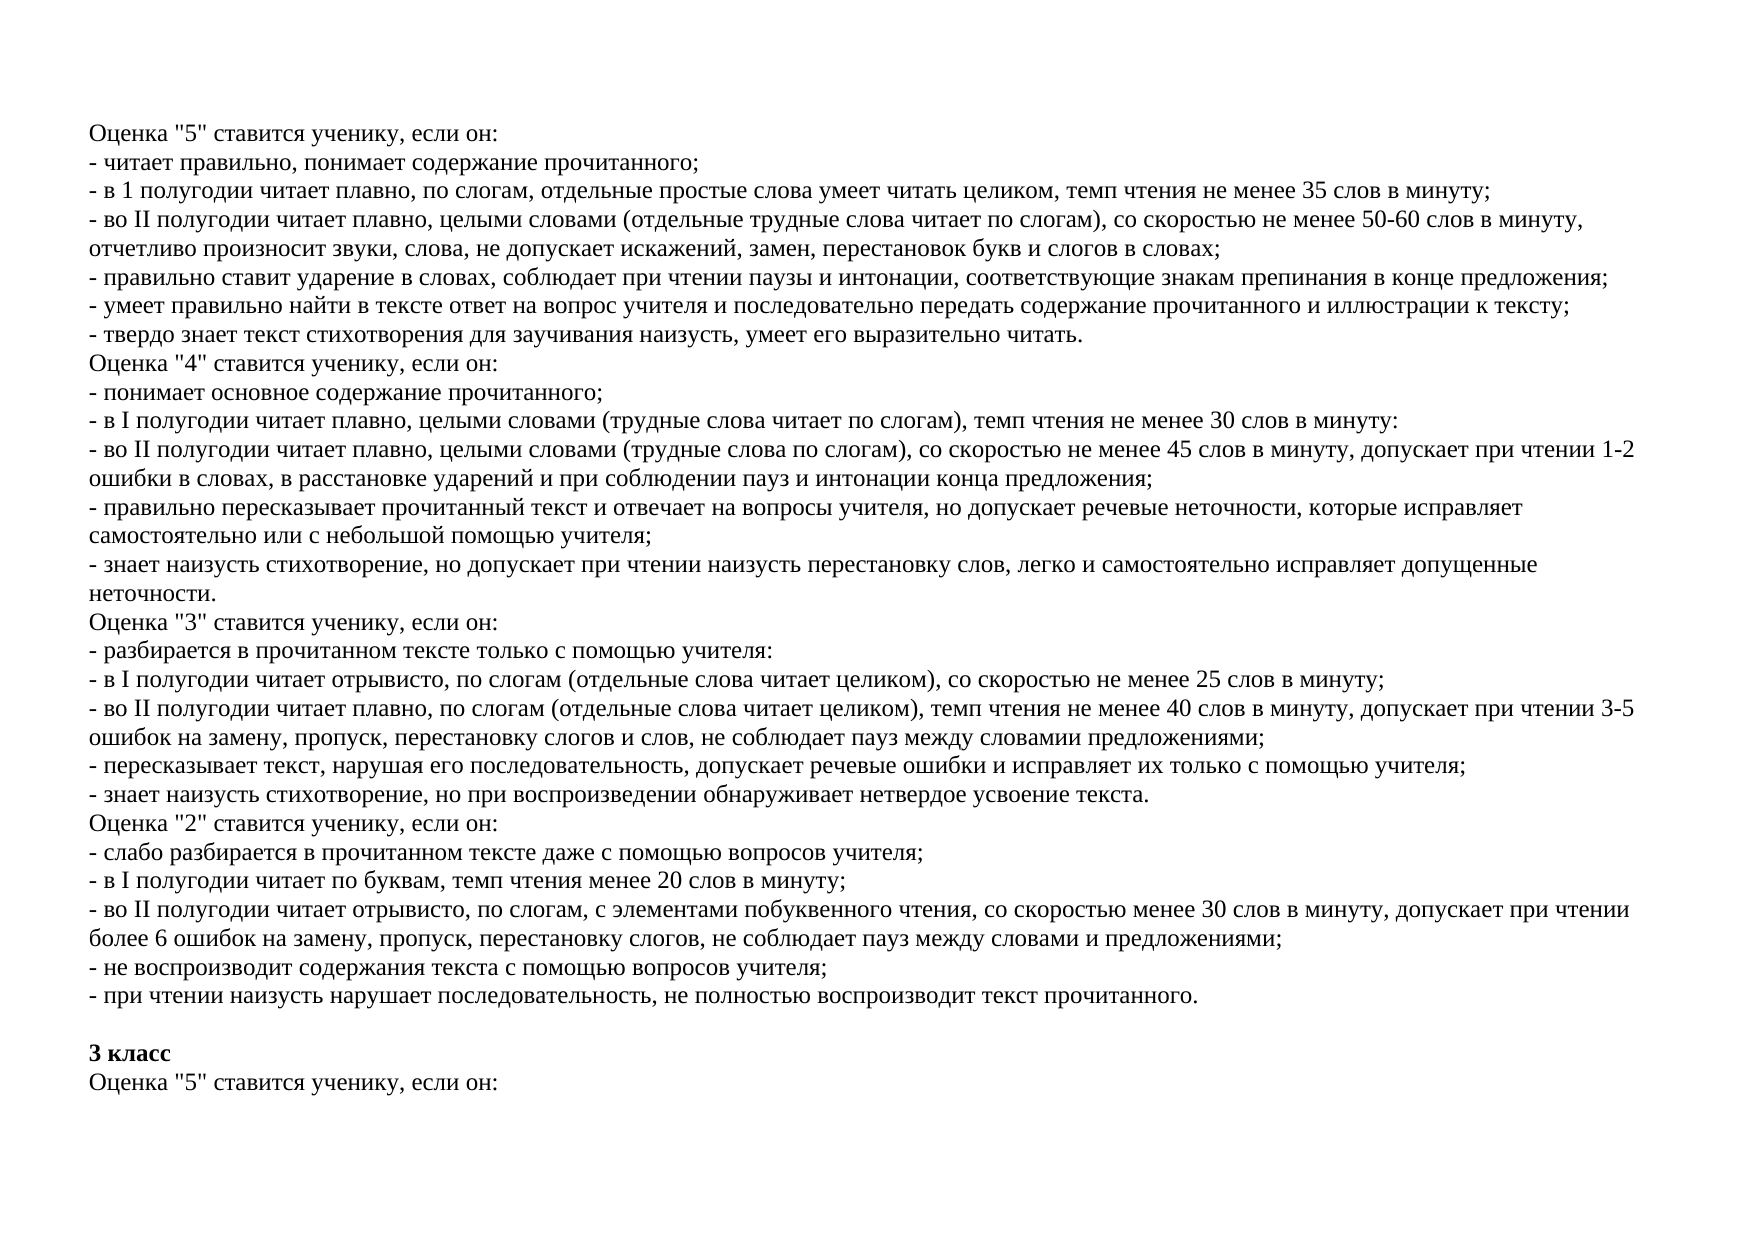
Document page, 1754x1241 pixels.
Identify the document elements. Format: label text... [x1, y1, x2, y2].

text - во II полугодии читает плавно, по слогам (отдельные слова читает целиком), темп чтения не менее 40 слов в минуту, допускает при чтении 3-5 ошибок на замену, пропуск, перестановку слогов и слов, не соблюдает пауз между словамии предложениями; [89, 693, 1636, 751]
text - читает правильно, понимает содержание прочитанного; [89, 147, 1636, 176]
text - в I полугодии читает плавно, целыми словами (трудные слова читает по слогам), темп чтения не менее 30 слов в минуту: [89, 406, 1636, 434]
text - в I полугодии читает по буквам, темп чтения менее 20 слов в минуту; [89, 866, 1636, 894]
text Оценка "5" ставится ученику, если он: [89, 1067, 1636, 1096]
text - во II полугодии читает плавно, целыми словами (трудные слова по слогам), со скоростью не менее 45 слов в минуту, допускает при чтении 1-2 ошибки в словах, в расстановке ударений и при соблюдении пауз и интонации конца предложения; [89, 434, 1636, 492]
text - во II полугодии читает отрывисто, по слогам, с элементами побуквенного чтения, со скоростью менее 30 слов в минуту, допускает при чтении более 6 ошибок на замену, пропуск, перестановку слогов, не соблюдает пауз между словами и предложениями; [89, 894, 1636, 952]
text - пересказывает текст, нарушая его последовательность, допускает речевые ошибки и исправляет их только с помощью учителя; [89, 751, 1636, 779]
text - знает наизусть стихотворение, но при воспроизведении обнаруживает нетвердое усвоение текста. [89, 779, 1636, 808]
text Оценка "4" ставится ученику, если он: [89, 348, 1636, 377]
text Оценка "5" ставится ученику, если он: [89, 118, 1636, 147]
text Оценка "3" ставится ученику, если он: [89, 607, 1636, 636]
text - слабо разбирается в прочитанном тексте даже с помощью вопросов учителя; [89, 837, 1636, 866]
text - разбирается в прочитанном тексте только с помощью учителя: [89, 636, 1636, 664]
text Оценка "2" ставится ученику, если он: [89, 808, 1636, 837]
text - во II полугодии читает плавно, целыми словами (отдельные трудные слова читает по слогам), со скоростью не менее 50-60 слов в минуту, отчетливо произносит звуки, слова, не допускает искажений, замен, перестановок букв и слогов в словах; [89, 204, 1636, 262]
text - умеет правильно найти в тексте ответ на вопрос учителя и последовательно передать содержание прочитанного и иллюстрации к тексту; [89, 291, 1636, 319]
text - в 1 полугодии читает плавно, по слогам, отдельные простые слова умеет читать целиком, темп чтения не менее 35 слов в минуту; [89, 176, 1636, 204]
text - не воспроизводит содержания текста с помощью вопросов учителя; [89, 952, 1636, 981]
text - правильно ставит ударение в словах, соблюдает при чтении паузы и интонации, соответствующие знакам препинания в конце предложения; [89, 262, 1636, 291]
text - твердо знает текст стихотворения для заучивания наизусть, умеет его выразительно читать. [89, 319, 1636, 348]
text - понимает основное содержание прочитанного; [89, 377, 1636, 406]
text 3 класс [89, 1038, 1636, 1067]
text - знает наизусть стихотворение, но допускает при чтении наизусть перестановку слов, легко и самостоятельно исправляет допущенные неточности. [89, 549, 1636, 607]
text - при чтении наизусть нарушает последовательность, не полностью воспроизводит текст прочитанного. [89, 981, 1636, 1009]
text - правильно пересказывает прочитанный текст и отвечает на вопросы учителя, но допускает речевые неточности, которые исправляет самостоятельно или с небольшой помощью учителя; [89, 492, 1636, 549]
text - в I полугодии читает отрывисто, по слогам (отдельные слова читает целиком), со скоростью не менее 25 слов в минуту; [89, 664, 1636, 693]
